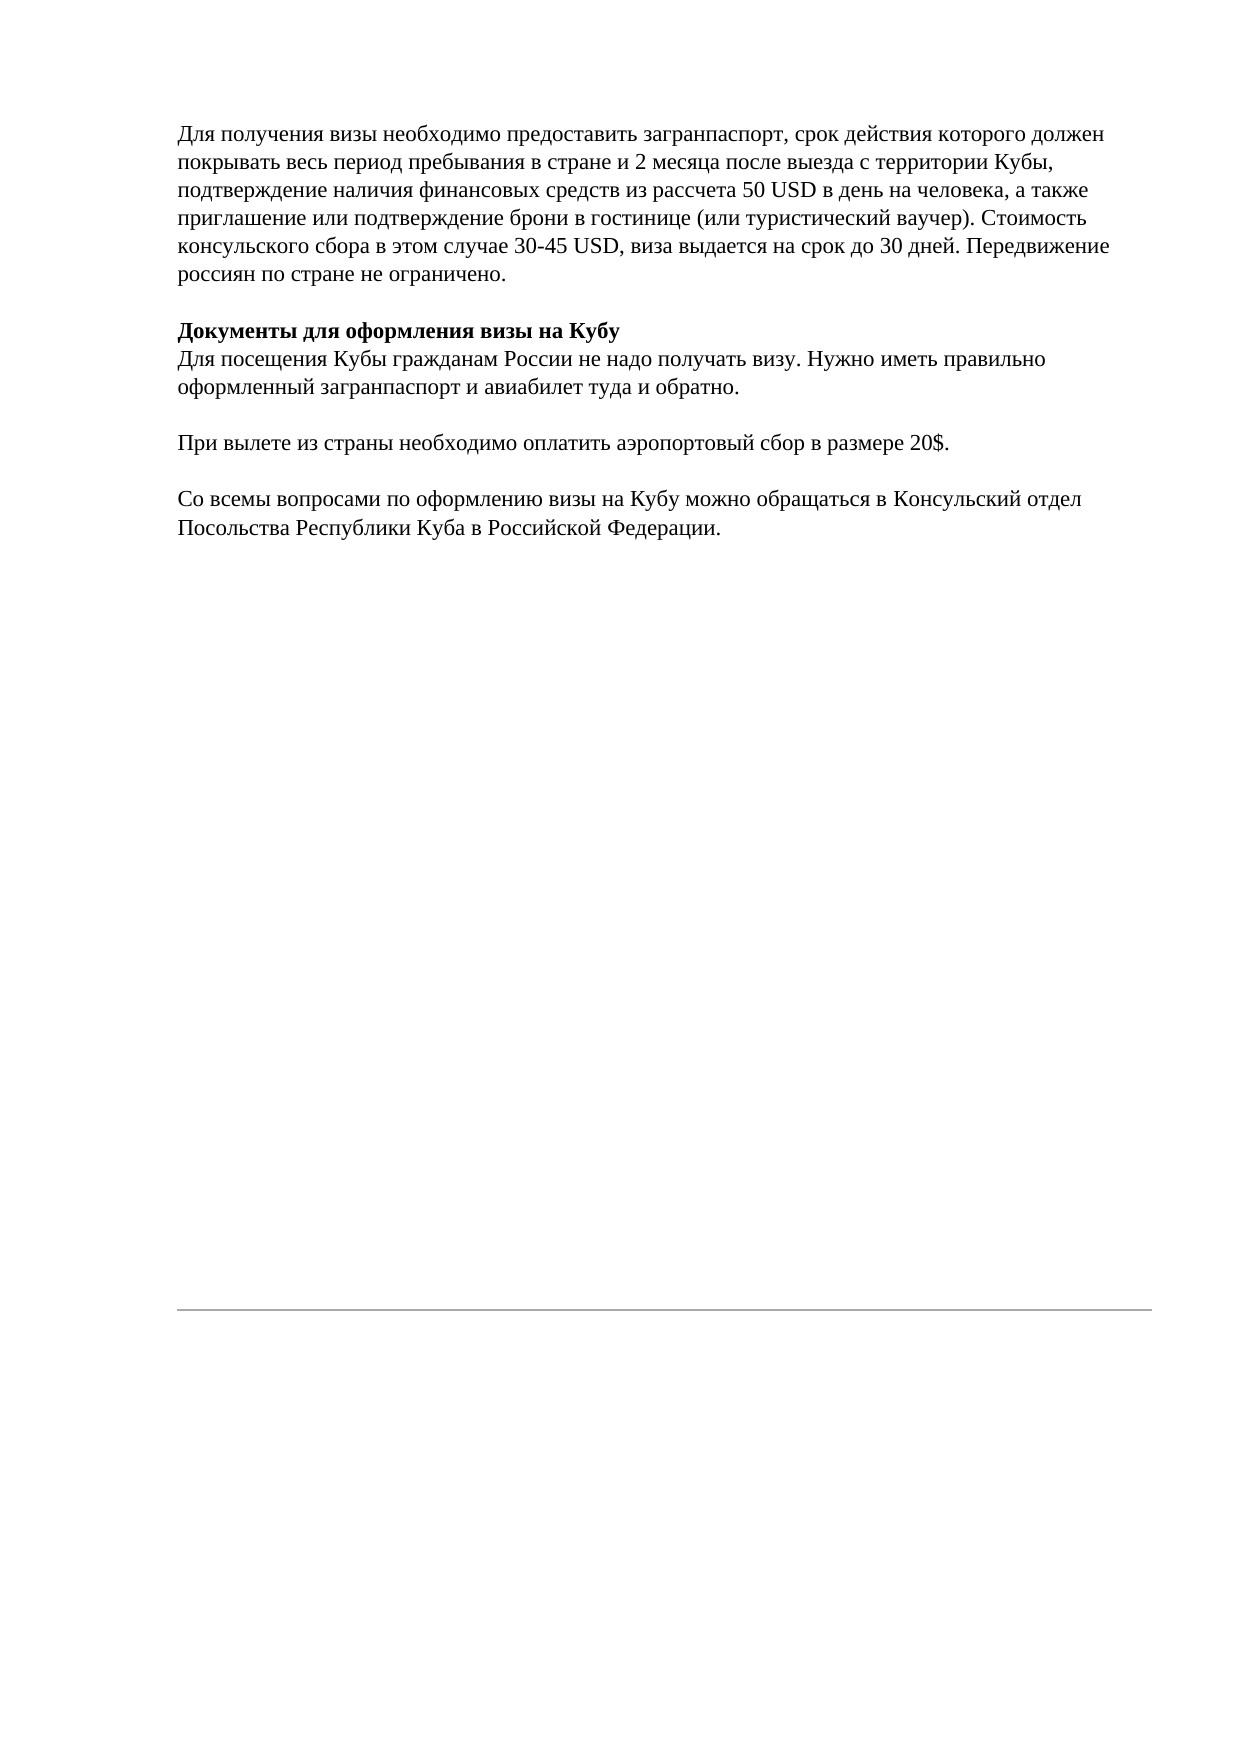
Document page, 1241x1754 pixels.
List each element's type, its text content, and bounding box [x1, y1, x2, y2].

text При вылете из страны необходимо оплатить аэропортовый сбор в размере 20$. [177, 427, 1152, 456]
text Документы для оформления визы на Кубу [177, 315, 1152, 343]
text Для посещения Кубы гражданам России не надо получать визу. Нужно иметь правильно оформленный загранпаспорт и авиабилет туда и обратно. [177, 343, 1152, 399]
text Для получения визы необходимо предоставить загранпаспорт, срок действия которого должен покрывать весь период пребывания в стране и 2 месяца после выезда с территории Кубы, подтверждение наличия финансовых средств из рассчета 50 USD в день на человека, а также приглашение или подтверждение брони в гостинице (или туристический ваучер). Стоимость консульского сбора в этом случае 30-45 USD, виза выдается на срок до 30 дней. Передвижение россиян по стране не ограничено. [177, 118, 1152, 287]
text Со всемы вопросами по оформлению визы на Кубу можно обращаться в Консульский отдел Посольства Республики Куба в Российской Федерации. [177, 484, 1152, 540]
